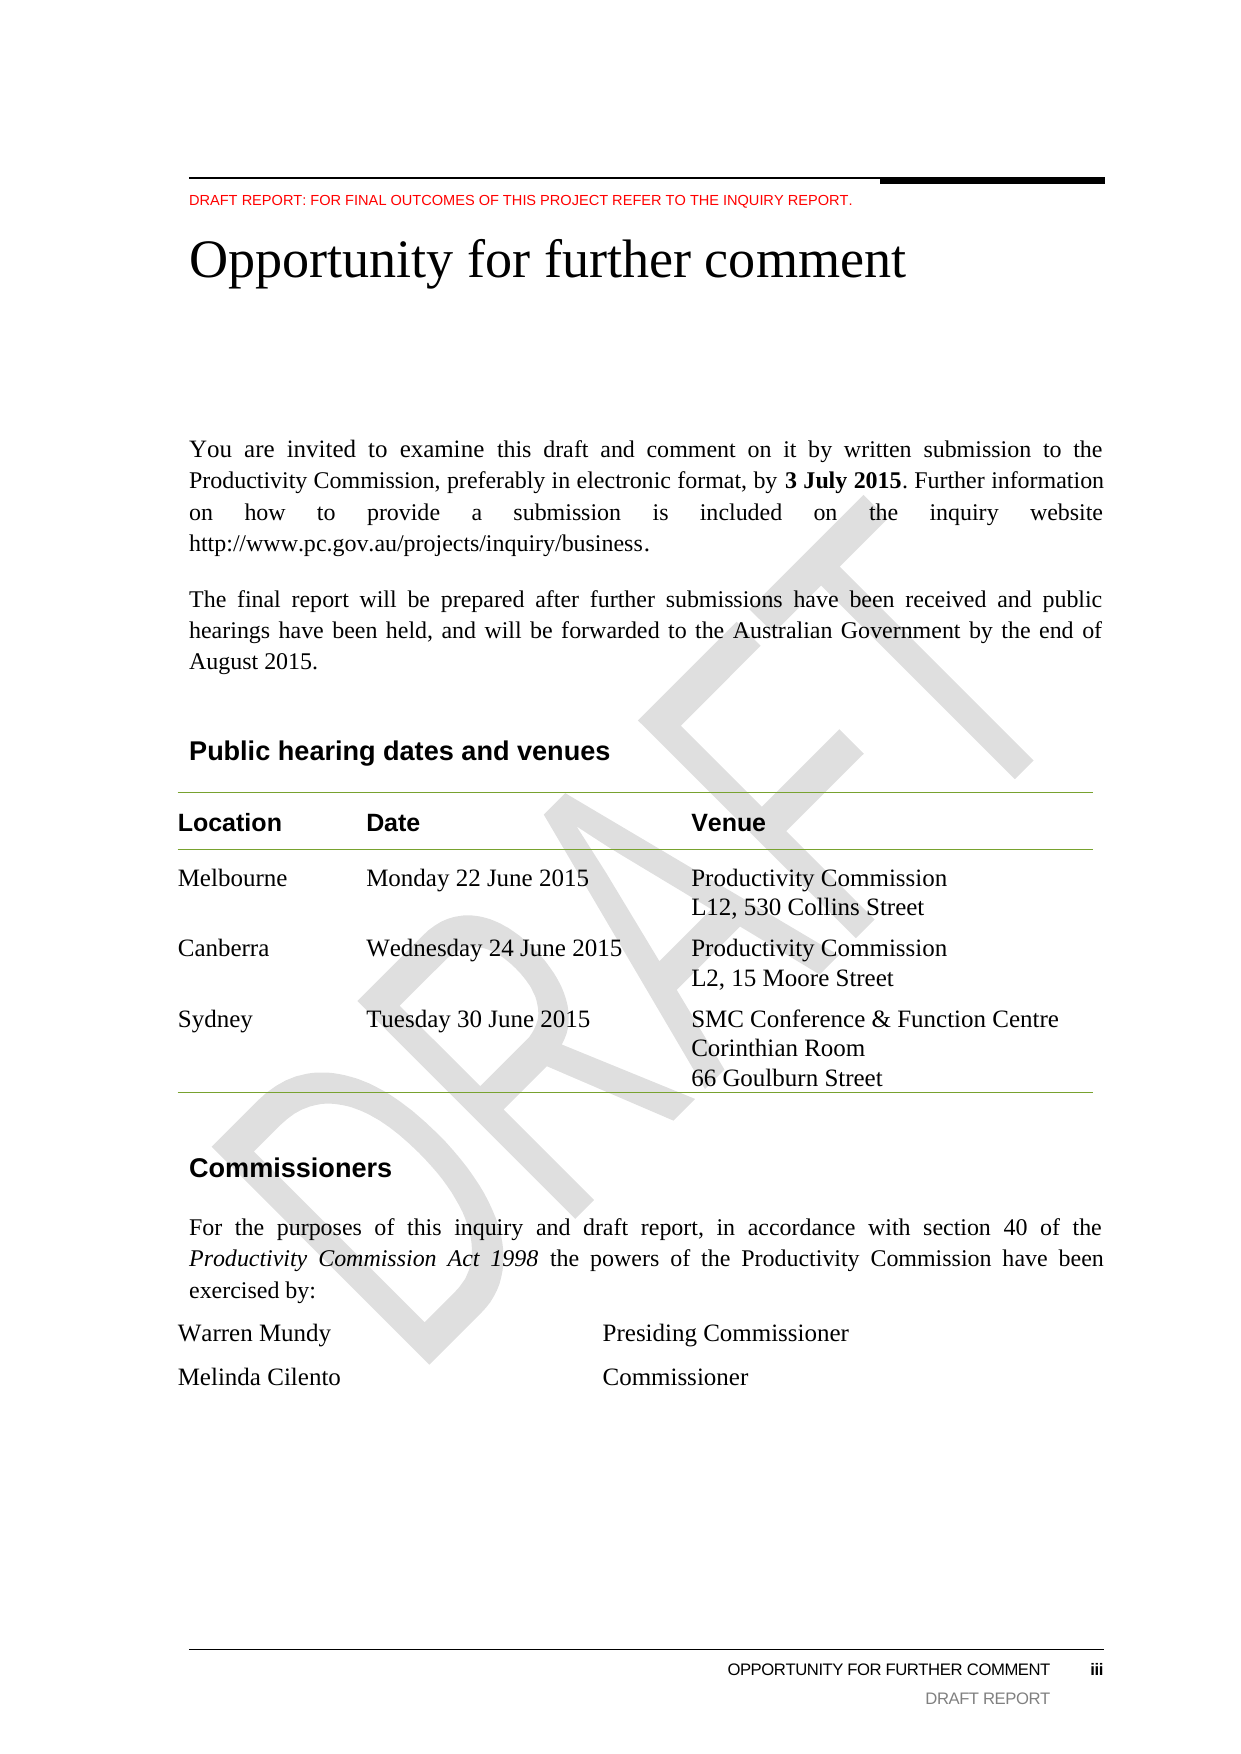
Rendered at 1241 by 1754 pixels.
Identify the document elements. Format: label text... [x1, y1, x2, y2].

table_cell Melinda Cilento [178, 1347, 591, 1391]
table_cell Sydney [178, 992, 355, 1092]
table_cell SMC Conference & Function Centre Corinthian Room 66 Goulburn Street [680, 992, 1093, 1092]
table_header Warren Mundy [178, 1303, 591, 1347]
subtitle Public hearing dates and venues [189, 733, 1104, 767]
table_header Venue [680, 793, 1093, 849]
table_cell Productivity Commission L2, 15 Moore Street [680, 921, 1093, 992]
table_cell Monday 22 June 2015 [355, 850, 680, 921]
table_header Presiding Commissioner [591, 1303, 1093, 1347]
subtitle Commissioners [189, 1151, 1104, 1184]
table_cell Tuesday 30 June 2015 [355, 992, 680, 1092]
subtitle Opportunity for further comment [189, 227, 1104, 290]
text The final report will be prepared after further submissions have been received and public hearings have been held, and will be forwarded to the Australian Government by the end of August 2015. [189, 581, 1104, 675]
table_cell Wednesday 24 June 2015 [355, 921, 680, 992]
table_cell Commissioner [591, 1347, 1093, 1391]
text You are invited to examine this draft and comment on it by written submission to the Productivity Commission, preferably in electronic format, by 3 July 2015. Further information on how to provide a submission is included on the inquiry website http://www.pc.gov.au/projects/inquiry/business. [189, 431, 1104, 556]
table_cell Productivity Commission L12, 530 Collins Street [680, 850, 1093, 921]
table_header Date [355, 793, 680, 849]
table_cell Melbourne [178, 850, 355, 921]
table_header Location [178, 793, 355, 849]
text For the purposes of this inquiry and draft report, in accordance with section 40 of the Productivity Commission Act 1998 the powers of the Productivity Commission have been exercised by: [189, 1209, 1104, 1303]
table_cell Canberra [178, 921, 355, 992]
